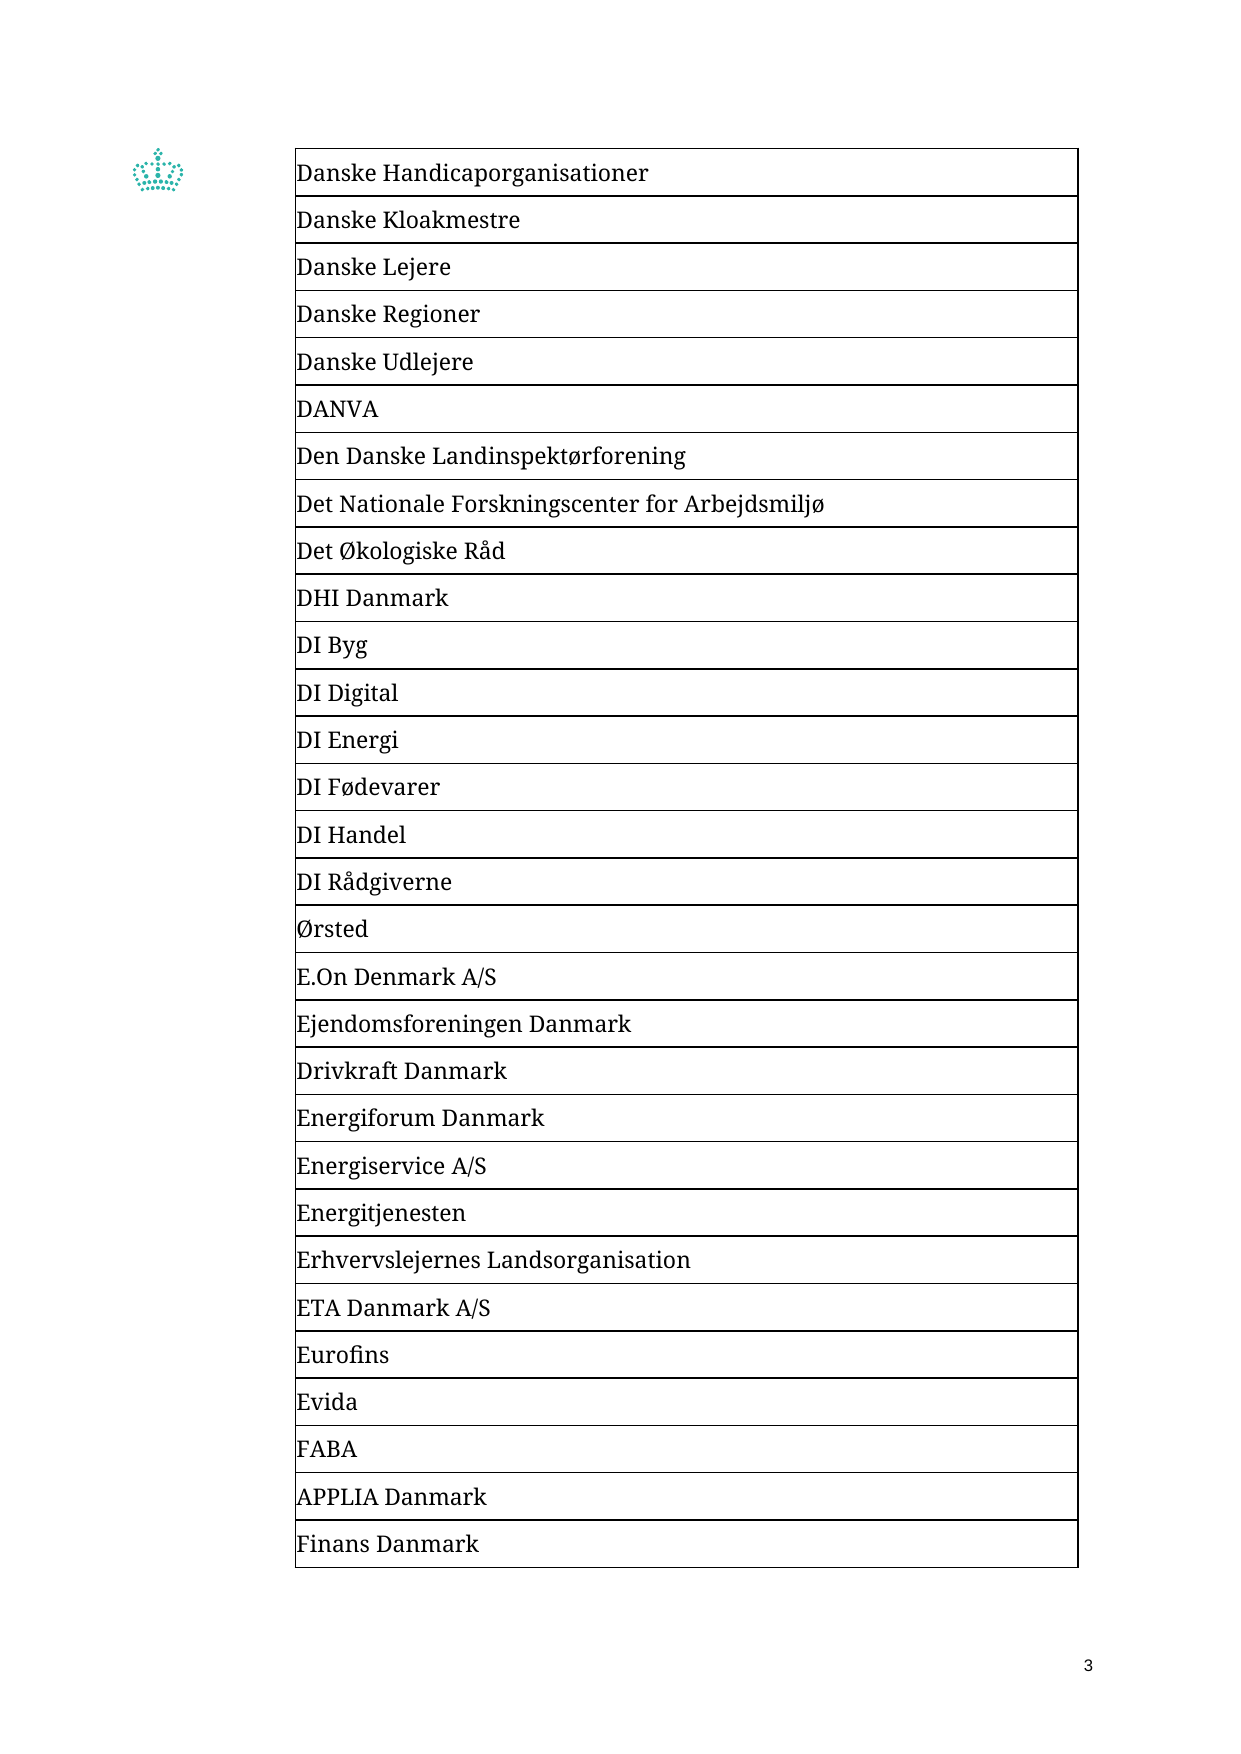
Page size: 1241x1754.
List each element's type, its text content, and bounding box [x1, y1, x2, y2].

table_cell Det Nationale Forskningscenter for Arbejdsmiljø [296, 480, 1077, 526]
table_cell Energiforum Danmark [296, 1095, 1077, 1141]
table_cell ETA Danmark A/S [296, 1284, 1077, 1330]
table_cell DI Rådgiverne [296, 859, 1077, 904]
table_cell DI Digital [296, 670, 1077, 715]
table_cell DI Handel [296, 811, 1077, 857]
table_cell Finans Danmark [296, 1521, 1077, 1566]
table_cell Drivkraft Danmark [296, 1048, 1077, 1093]
table_cell Erhvervslejernes Landsorganisation [296, 1237, 1077, 1283]
table_cell Energiservice A/S [296, 1142, 1077, 1188]
table_cell Danske Regioner [296, 291, 1077, 337]
table_cell Det Økologiske Råd [296, 528, 1077, 573]
table_cell DI Energi [296, 717, 1077, 762]
table_cell Ejendomsforeningen Danmark [296, 1001, 1077, 1046]
table_cell DI Byg [296, 622, 1077, 668]
table_cell APPLIA Danmark [296, 1473, 1077, 1519]
table_cell FABA [296, 1426, 1077, 1472]
table_cell Energitjenesten [296, 1190, 1077, 1235]
table_cell E.On Denmark A/S [296, 953, 1077, 999]
table_cell Danske Kloakmestre [296, 197, 1077, 242]
table_cell Ørsted [296, 906, 1077, 952]
table_cell DI Fødevarer [296, 764, 1077, 810]
table_cell DHI Danmark [296, 575, 1077, 621]
table_cell Danske Handicaporganisationer [296, 149, 1077, 195]
table_cell Evida [296, 1379, 1077, 1424]
table_cell DANVA [296, 386, 1077, 431]
table_cell Den Danske Landinspektørforening [296, 433, 1077, 479]
table_cell Danske Udlejere [296, 338, 1077, 384]
table_cell Eurofins [296, 1332, 1077, 1377]
table_cell Danske Lejere [296, 244, 1077, 289]
